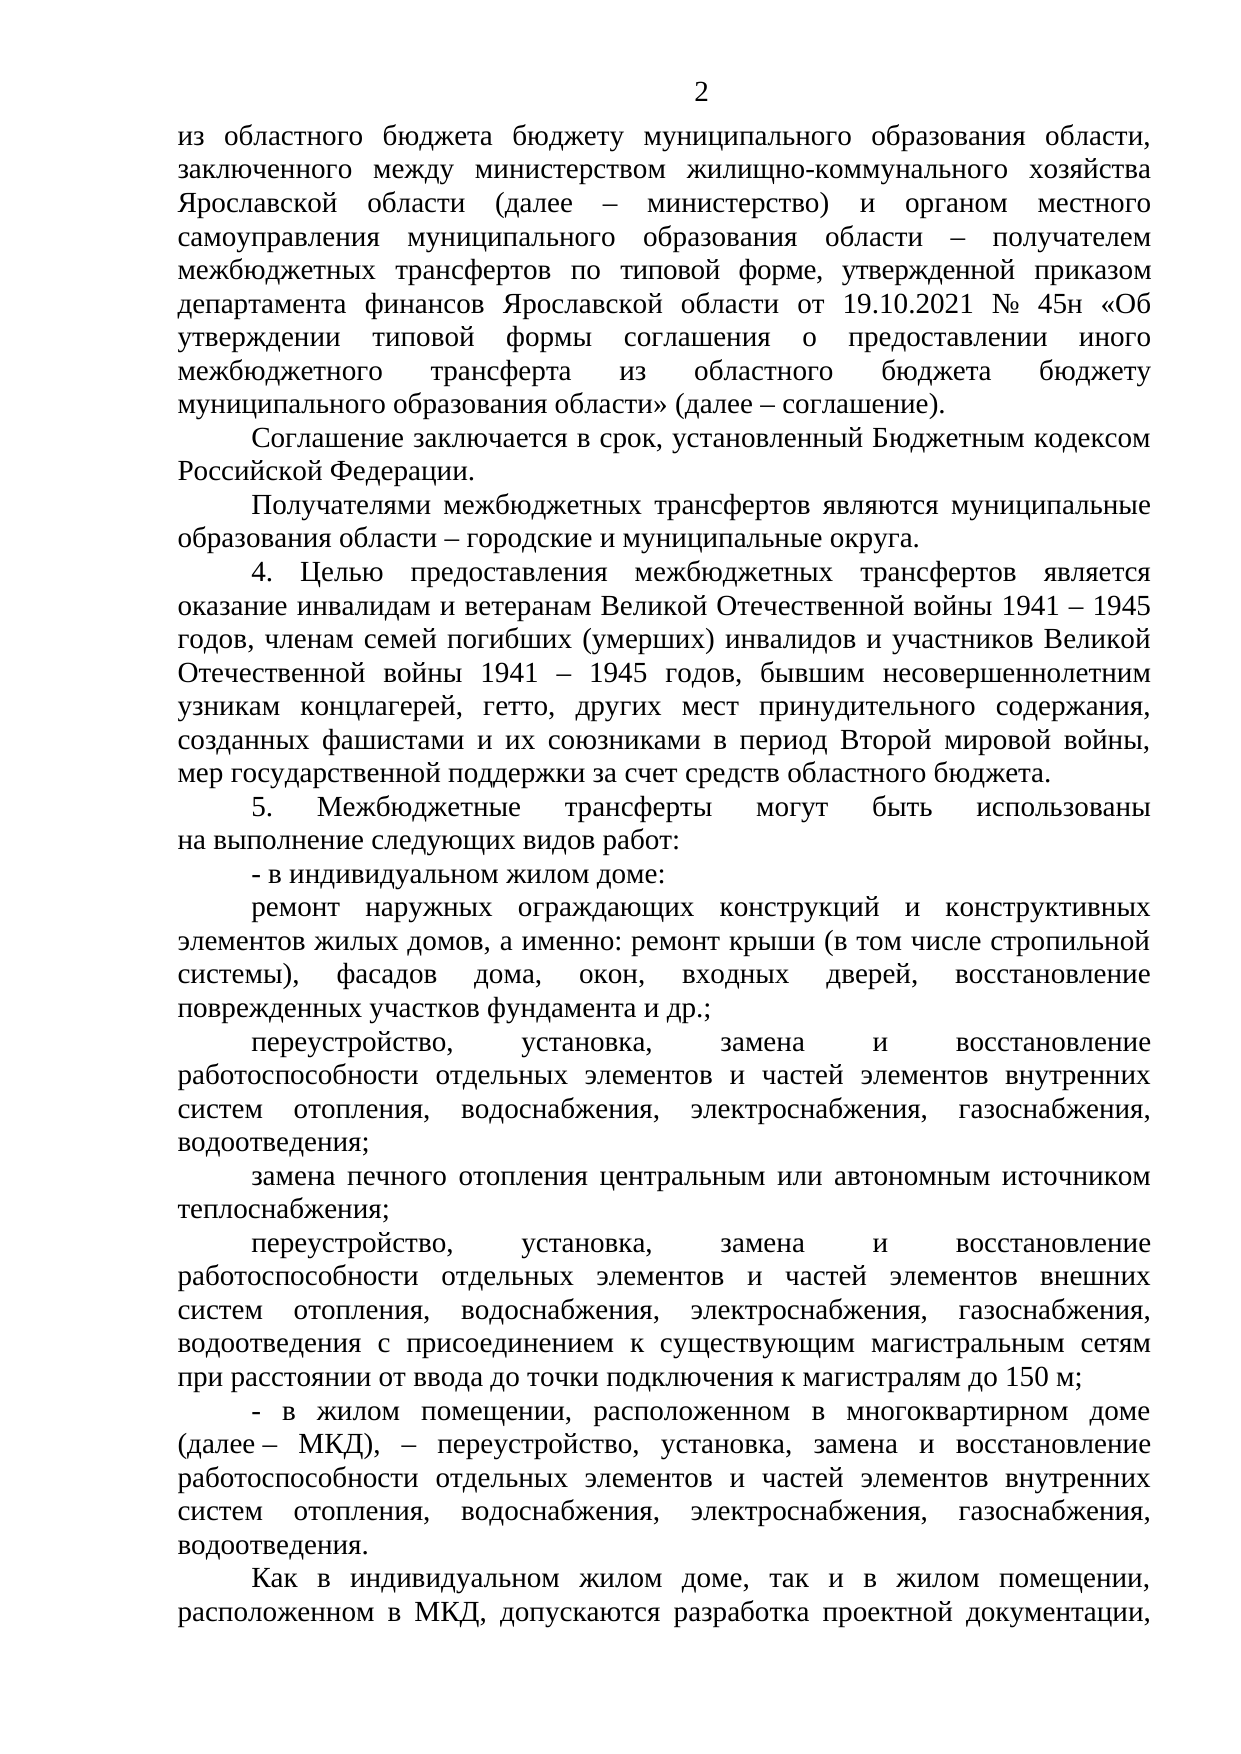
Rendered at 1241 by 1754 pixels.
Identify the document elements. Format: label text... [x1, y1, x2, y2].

text Получателями межбюджетных трансфертов являются муниципальные образования области – городские и муниципальные округа. [177, 487, 1152, 554]
text 4. Целью предоставления межбюджетных трансфертов является оказание инвалидам и ветеранам Великой Отечественной войны 1941 – 1945 годов, членам семей погибших (умерших) инвалидов и участников Великой Отечественной войны 1941 – 1945 годов, бывшим несовершеннолетним узникам концлагерей, гетто, других мест принудительного содержания, созданных фашистами и их союзниками в период Второй мировой войны, мер государственной поддержки за счет средств областного бюджета. [177, 554, 1152, 789]
text 5. Межбюджетные трансферты могут быть использованы на выполнение следующих видов работ: [177, 789, 1152, 856]
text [177, 1560, 1152, 1627]
text переустройство, установка, замена и восстановление работоспособности отдельных элементов и частей элементов внешних систем отопления, водоснабжения, электроснабжения, газоснабжения, водоотведения с присоединением к существующим магистральным сетям при расстоянии от ввода до точки подключения к магистралям до 150 м; [177, 1225, 1152, 1393]
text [177, 118, 1152, 420]
text ремонт наружных ограждающих конструкций и конструктивных элементов жилых домов, а именно: ремонт крыши (в том числе стропильной системы), фасадов дома, окон, входных дверей, восстановление поврежденных участков фундамента и др.; [177, 889, 1152, 1024]
text Соглашение заключается в срок, установленный Бюджетным кодексом Российской Федерации. [177, 420, 1152, 487]
text - в жилом помещении, расположенном в многоквартирном доме (далее – МКД), – переустройство, установка, замена и восстановление работоспособности отдельных элементов и частей элементов внутренних систем отопления, водоснабжения, электроснабжения, газоснабжения, водоотведения. [177, 1393, 1152, 1560]
text замена печного отопления центральным или автономным источником теплоснабжения; [177, 1158, 1152, 1225]
text переустройство, установка, замена и восстановление работоспособности отдельных элементов и частей элементов внутренних систем отопления, водоснабжения, электроснабжения, газоснабжения, водоотведения; [177, 1024, 1152, 1158]
text - в индивидуальном жилом доме: [177, 856, 1152, 889]
